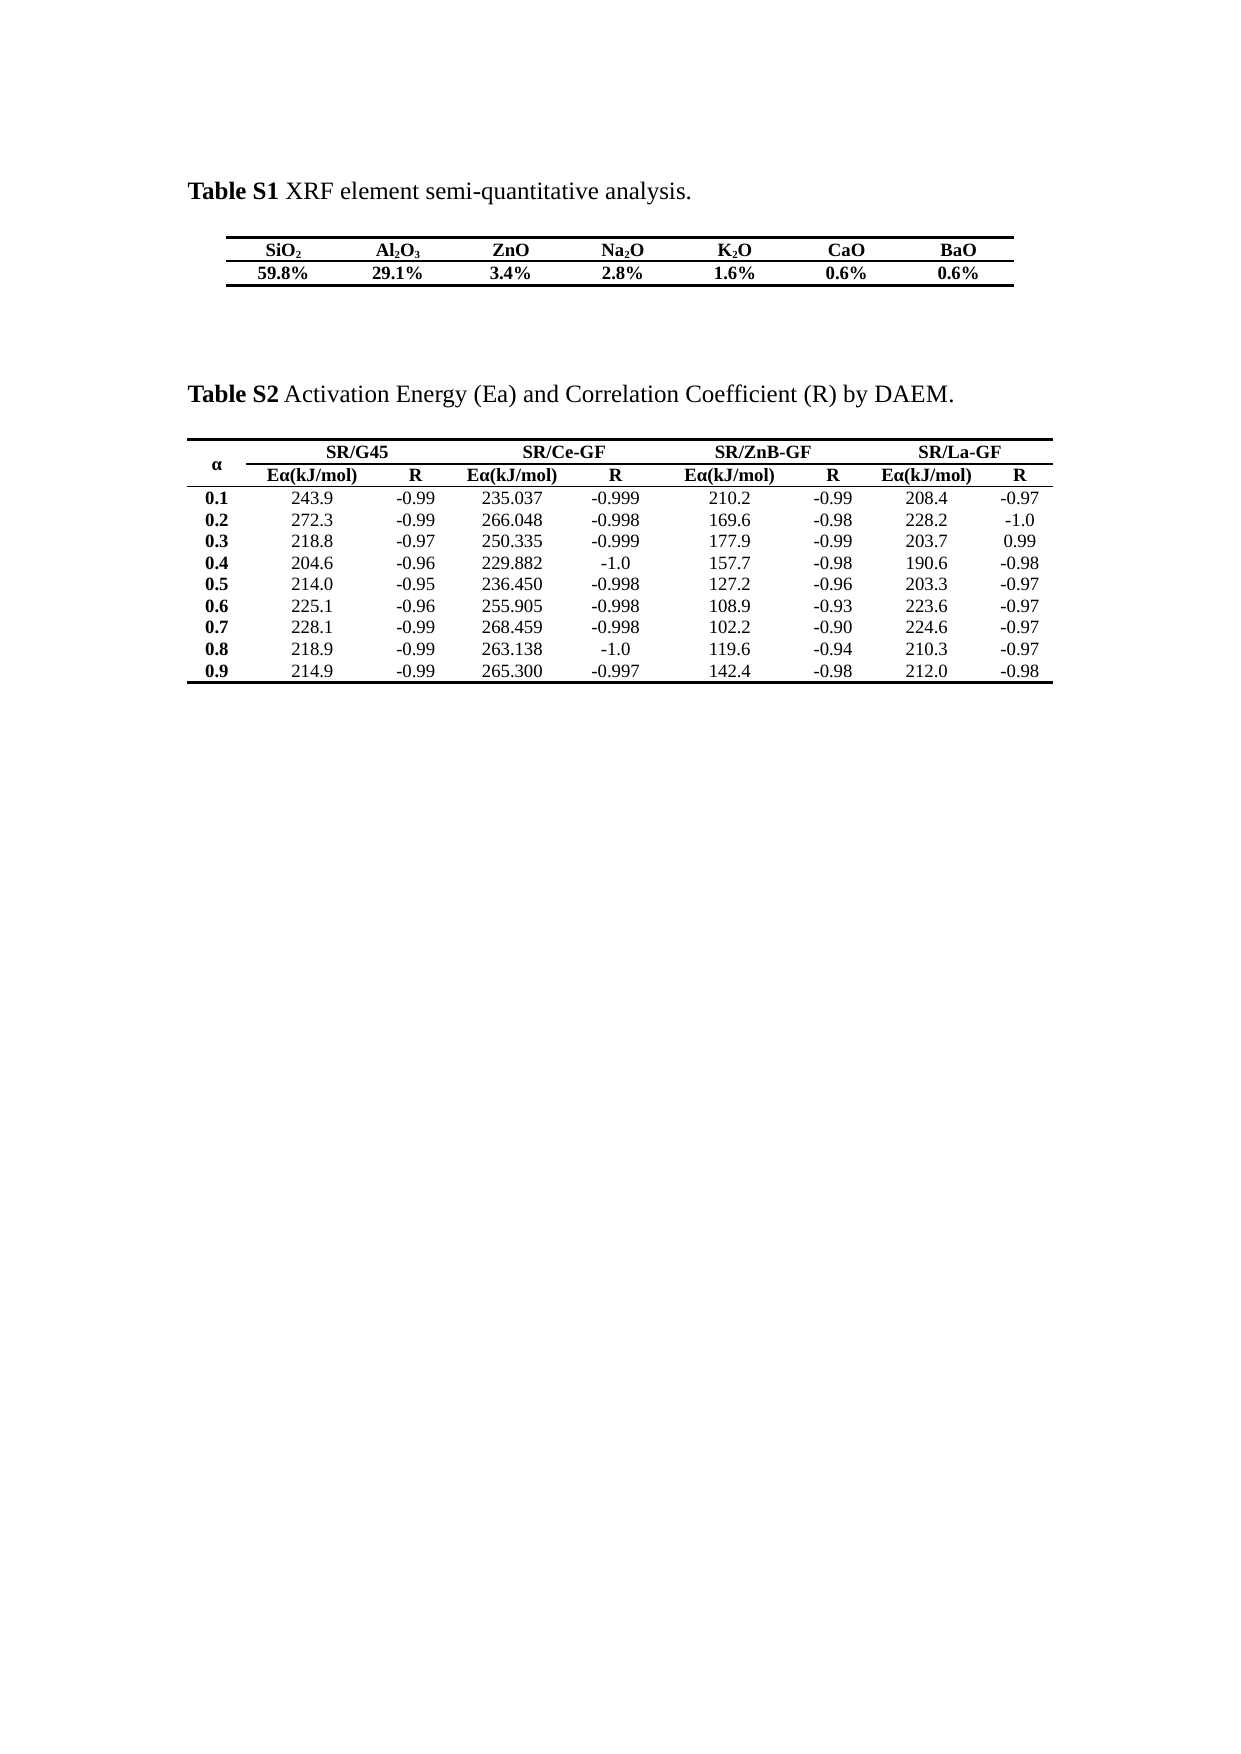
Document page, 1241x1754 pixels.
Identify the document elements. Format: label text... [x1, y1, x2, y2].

table_cell Eα(kJ/mol) [866, 465, 986, 486]
table_cell -0.998 -0.998 -1.0 -0.997 [571, 595, 659, 681]
table_cell 203.3 [866, 573, 986, 595]
table_cell 59.8% [226, 262, 340, 283]
table_cell 250.335 [453, 530, 571, 552]
table_header SR/Ce-GF [468, 441, 659, 463]
table_cell 243.9 [246, 487, 378, 508]
table_cell -0.97 [986, 487, 1053, 508]
table_cell -0.97 [378, 530, 453, 552]
table_cell -0.999 [571, 530, 659, 552]
table_cell -0.998 [571, 509, 659, 530]
table_header SiO2 [226, 239, 340, 260]
table_cell 225.1 228.1 218.9 214.9 [246, 595, 378, 681]
table_cell -0.96 [378, 552, 453, 573]
table_cell -0.999 [571, 487, 659, 508]
table_cell 1.6% [679, 262, 791, 283]
table_cell 0.99 [986, 530, 1053, 552]
table_cell 229.882 [453, 552, 571, 573]
table_header Al2O3 [340, 239, 455, 260]
table_cell -0.99 [799, 487, 866, 508]
table_header SR/G45 [246, 441, 468, 463]
table_cell 0.6 0.7 0.8 0.9 [187, 595, 246, 681]
table_cell 218.8 [246, 530, 378, 552]
table_cell 157.7 [660, 552, 799, 573]
table_cell 169.6 [660, 509, 799, 530]
table_cell -0.95 [378, 573, 453, 595]
table_cell 0.1 [187, 487, 246, 508]
text Table S2 Activation Energy (Ea) and Correlation Coefficient (R) by DAEM. [187, 377, 1053, 409]
table_cell 266.048 [453, 509, 571, 530]
table_cell 236.450 [453, 573, 571, 595]
table_cell 2.8% [566, 262, 679, 283]
table_cell -0.96 -0.99 -0.99 -0.99 [378, 595, 453, 681]
table_cell -0.98 [799, 552, 866, 573]
table_cell 0.3 [187, 530, 246, 552]
table_cell R [986, 465, 1053, 486]
table_header ZnO [455, 239, 566, 260]
table_cell -1.0 [986, 509, 1053, 530]
table_cell -0.98 [986, 552, 1053, 573]
table_cell 210.2 [660, 487, 799, 508]
table_cell 190.6 [866, 552, 986, 573]
table_cell 3.4% [455, 262, 566, 283]
table_cell 0.6% [791, 262, 902, 283]
table_cell 0.4 [187, 552, 246, 573]
table_cell -0.97 -0.97 -0.97 -0.98 [986, 595, 1053, 681]
table_cell 203.7 [866, 530, 986, 552]
table_header SR/ZnB-GF [660, 441, 866, 463]
table_header Na2O [566, 239, 679, 260]
table_cell 108.9 102.2 119.6 142.4 [660, 595, 799, 681]
table_cell 29.1% [340, 262, 455, 283]
table_cell Eα(kJ/mol) [453, 465, 571, 486]
table_cell -1.0 [571, 552, 659, 573]
table_header α [187, 441, 246, 486]
table_cell 223.6 224.6 210.3 212.0 [866, 595, 986, 681]
table_cell -0.99 [799, 530, 866, 552]
table_cell R [799, 465, 866, 486]
table_cell 204.6 [246, 552, 378, 573]
table_header BaO [902, 239, 1014, 260]
table_header CaO [791, 239, 902, 260]
text Table S1 XRF element semi-quantitative analysis. [187, 174, 1053, 207]
table_cell 0.5 [187, 573, 246, 595]
table_cell 214.0 [246, 573, 378, 595]
table_cell 255.905 268.459 263.138 265.300 [453, 595, 571, 681]
table_cell -0.96 [799, 573, 866, 595]
table_header K2O [679, 239, 791, 260]
table_cell R [571, 465, 659, 486]
table_cell Eα(kJ/mol) [246, 465, 378, 486]
table_cell Eα(kJ/mol) [660, 465, 799, 486]
table_cell -0.93 -0.90 -0.94 -0.98 [799, 595, 866, 681]
table_cell -0.99 [378, 487, 453, 508]
table_cell 0.2 [187, 509, 246, 530]
table_cell -0.97 [986, 573, 1053, 595]
table_cell 228.2 [866, 509, 986, 530]
table_header SR/La-GF [866, 441, 1053, 463]
table_cell 235.037 [453, 487, 571, 508]
table_cell 0.6% [902, 262, 1014, 283]
table_cell -0.998 [571, 573, 659, 595]
table_cell 208.4 [866, 487, 986, 508]
table_cell -0.98 [799, 509, 866, 530]
table_cell -0.99 [378, 509, 453, 530]
table_cell 127.2 [660, 573, 799, 595]
table_cell 272.3 [246, 509, 378, 530]
table_cell 177.9 [660, 530, 799, 552]
table_cell R [378, 465, 453, 486]
